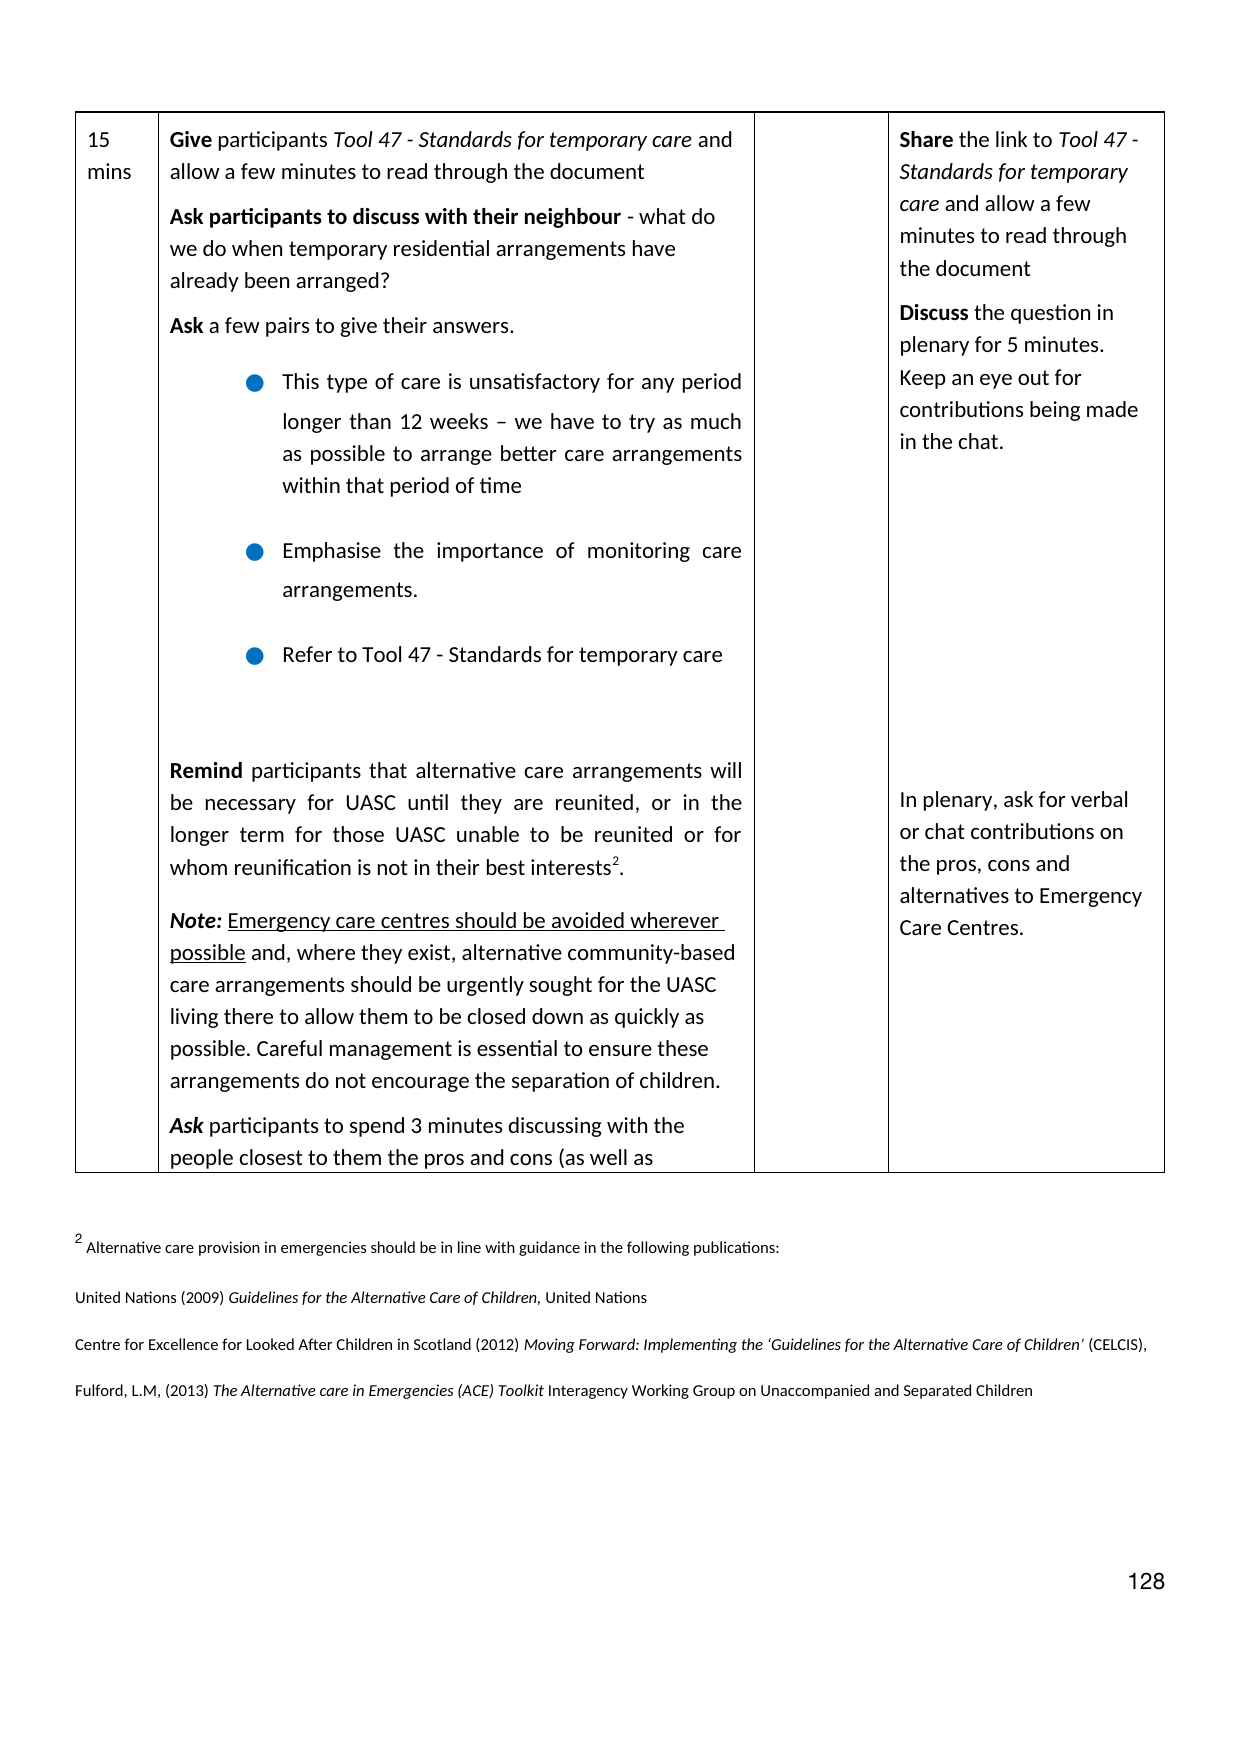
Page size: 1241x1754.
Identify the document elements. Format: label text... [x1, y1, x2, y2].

table_cell Give participants Tool 47 - Standards for temporary care and allow a few minutes to read through the document Ask participants to discuss with their neighbour - what do we do when temporary residential arrangements have already been arranged? Ask a few pairs to give their answers. This type of care is unsatisfactory for any period longer than 12 weeks – we have to try as much as possible to arrange better care arrangements within that period of time Emphasise the importance of monitoring care arrangements. Refer to Tool 47 - Standards for temporary care Remind participants that alternative care arrangements will be necessary for UASC until they are reunited, or in the longer term for those UASC unable to be reunited or for whom reunification is not in their best interests. Note: Emergency care centres should be avoided wherever possible and, where they exist, alternative community-based care arrangements should be urgently sought for the UASC living there to allow them to be closed down as quickly as possible. Careful management is essential to ensure these arrangements do not encourage the separation of children. Ask participants to spend 3 minutes discussing with the people closest to them the pros and cons (as well as alternatives) to Emergency Care Centres. [159, 113, 754, 1172]
table_cell 15 mins [76, 113, 158, 1172]
table_cell Share the link to Tool 47 - Standards for temporary care and allow a few minutes to read through the document Discuss the question in plenary for 5 minutes. Keep an eye out for contributions being made in the chat. In plenary, ask for verbal or chat contributions on the pros, cons and alternatives to Emergency Care Centres. [889, 113, 1164, 1172]
table_cell [755, 113, 888, 1172]
